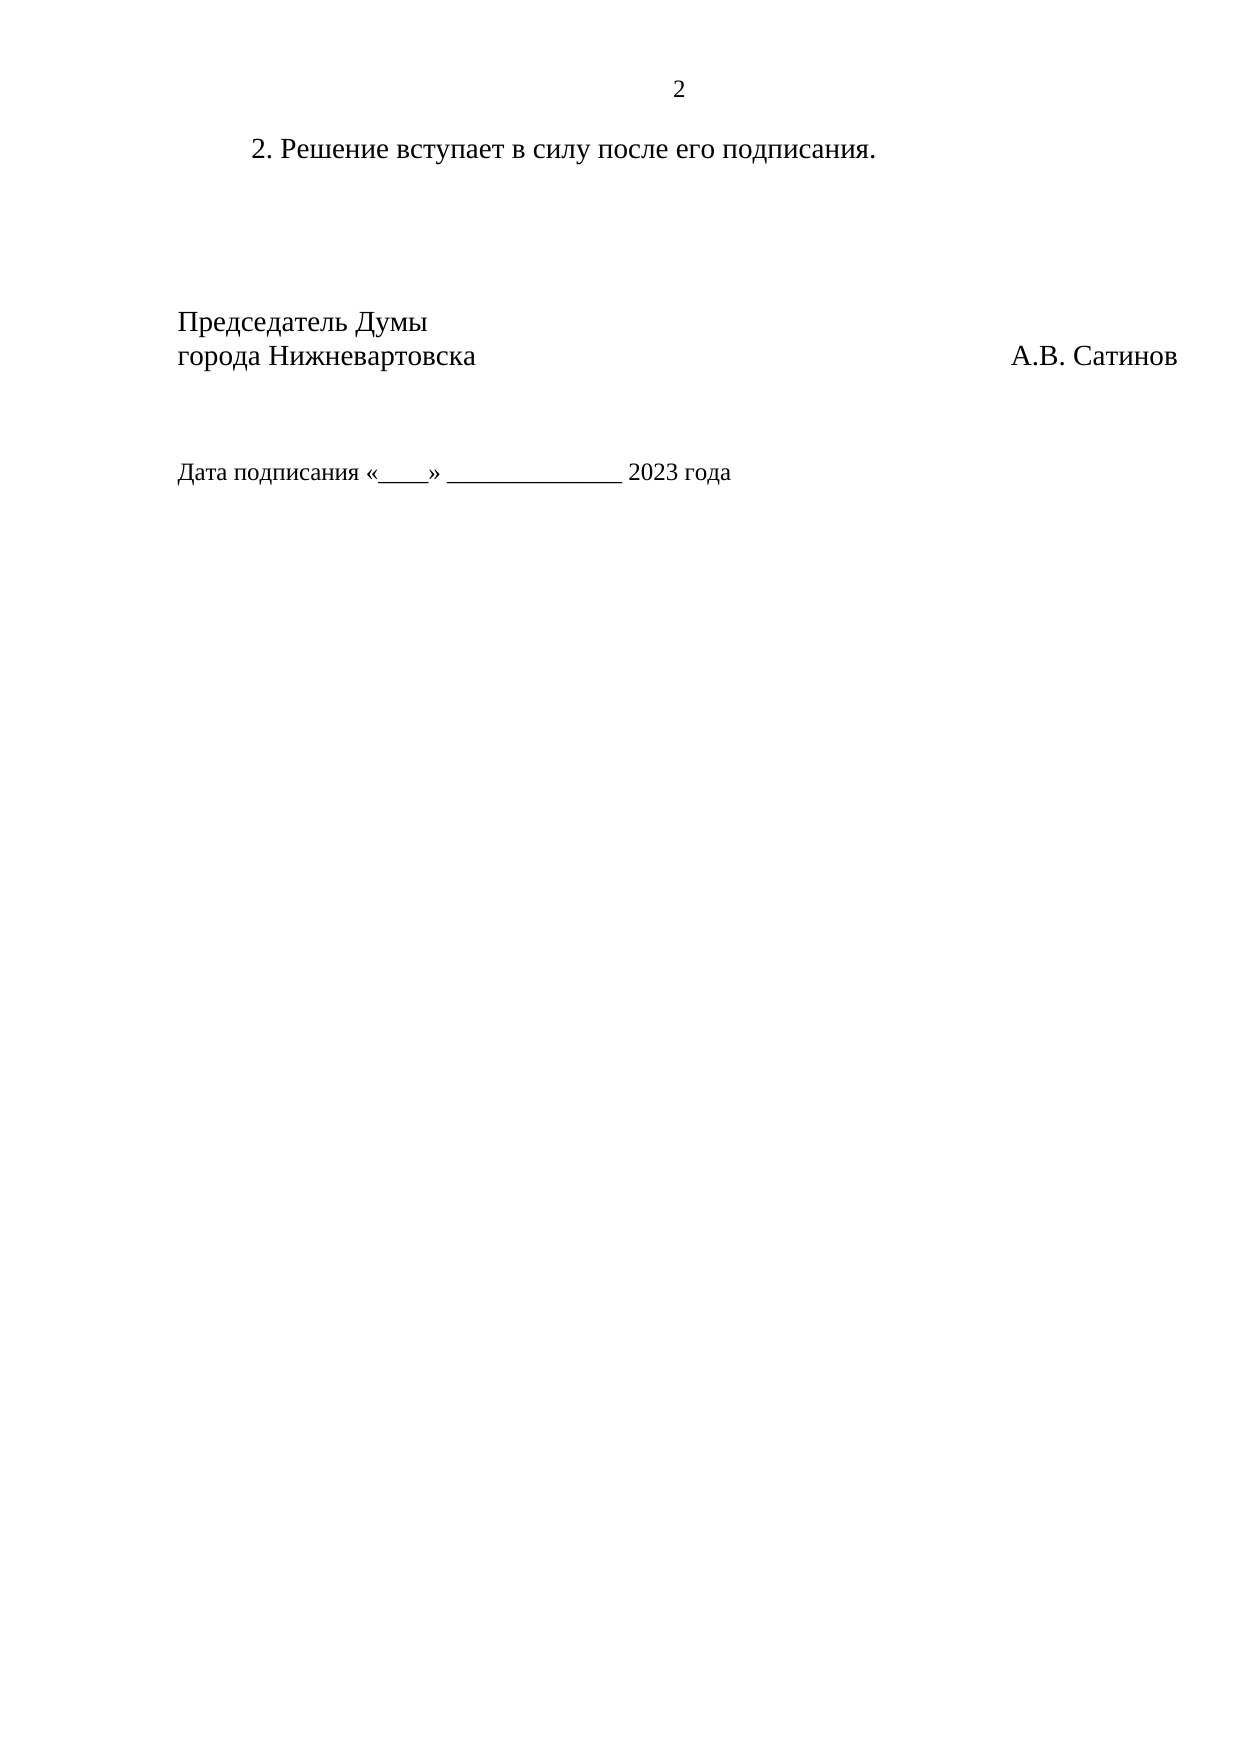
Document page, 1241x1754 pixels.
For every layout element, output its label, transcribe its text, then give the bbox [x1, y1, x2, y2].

text Председатель Думы [177, 304, 1181, 338]
text 2. Решение вступает в силу после его подписания. [177, 131, 1181, 165]
text города Нижневартовска А.В. Сатинов [177, 338, 1181, 371]
text Дата подписания «____» ______________ 2023 года [177, 457, 1181, 486]
